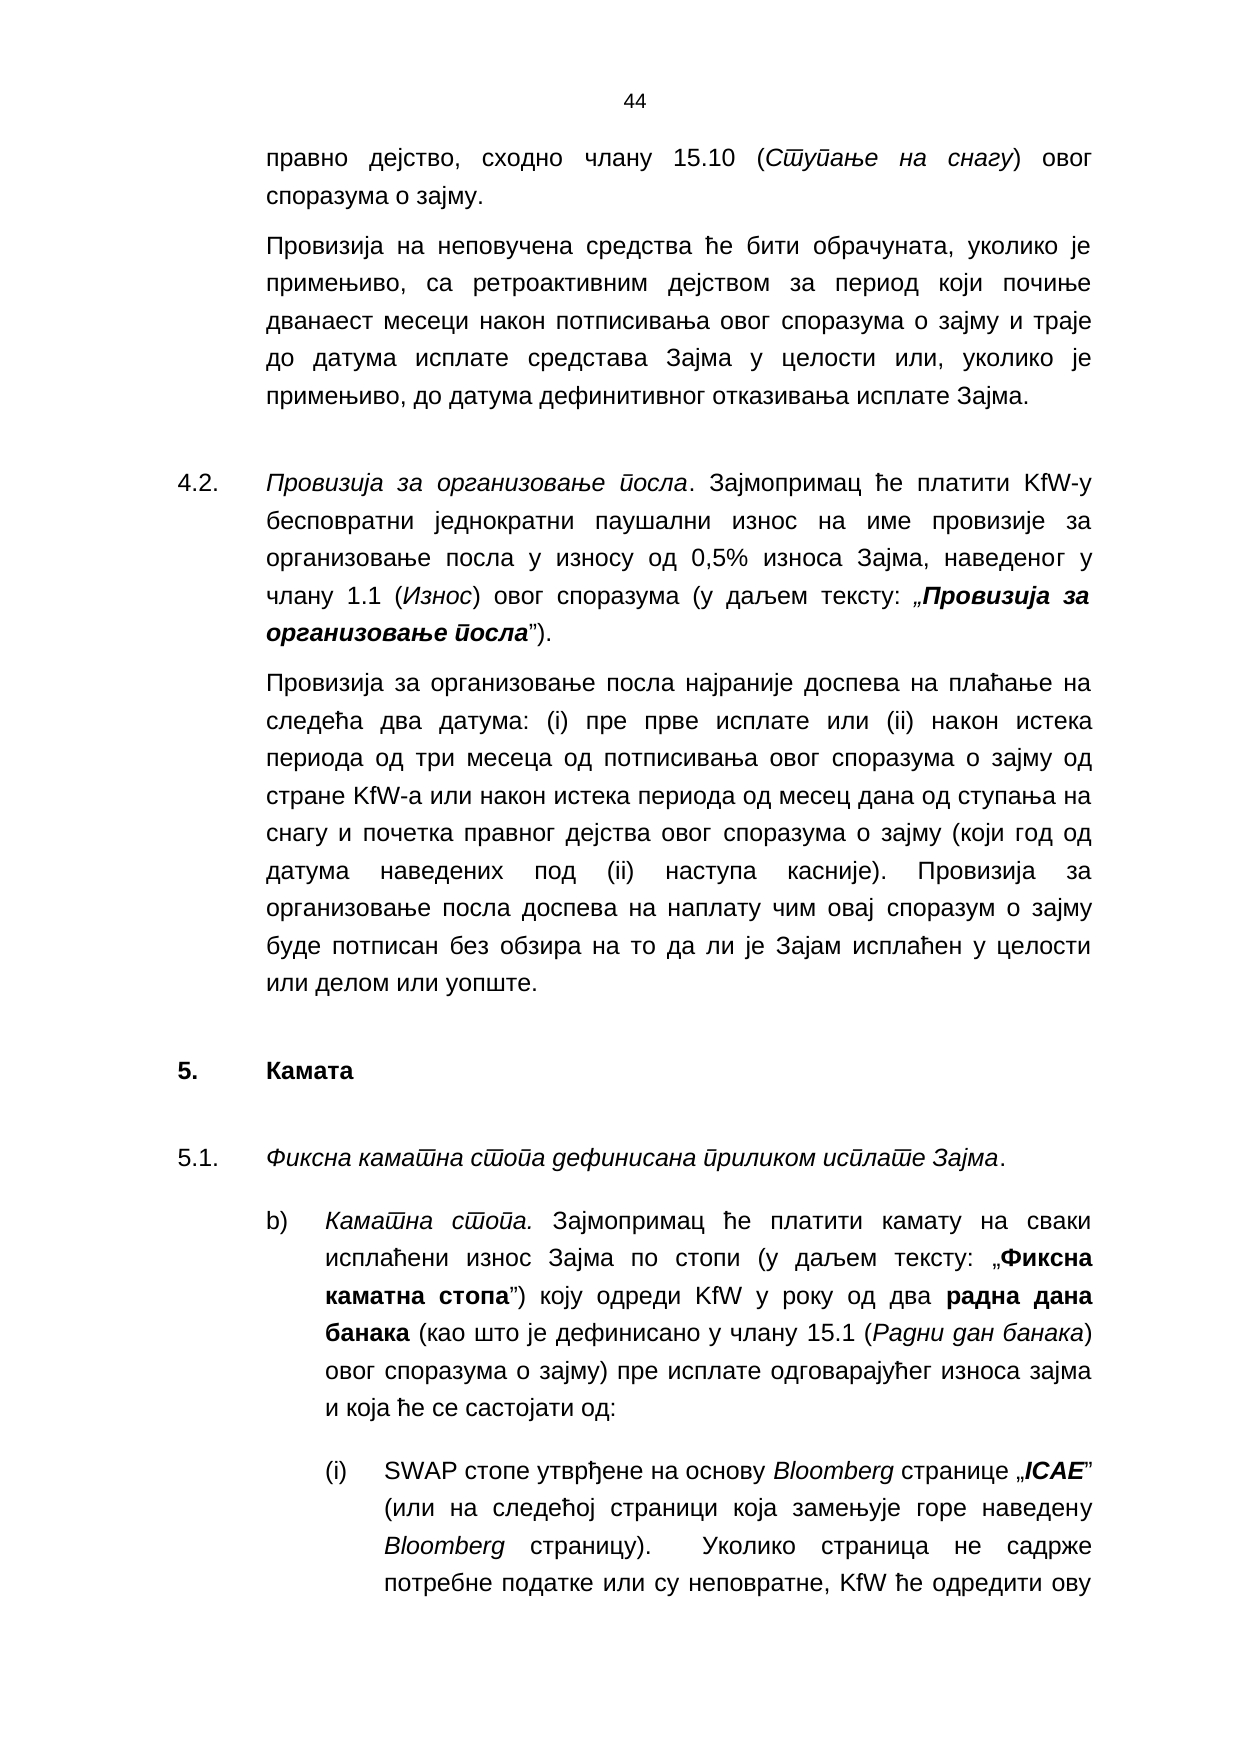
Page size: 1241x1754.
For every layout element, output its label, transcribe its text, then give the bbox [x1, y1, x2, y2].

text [266, 137, 1092, 212]
subtitle Камата [177, 1049, 1092, 1087]
subtitle Провизија за организовање посла. Зајмопримац ће платити KfW-у бесповратни једнократни паушални износ на име провизије за организовање посла у износу од 0,5% износа Зајма, наведеног у члану 1.1 (Износ) овог споразума (у даљем тексту: „Провизија за организовање посла”). [177, 462, 1092, 649]
list Каматна стопа. Зајмопримац ће платити камату на сваки исплаћени износ Зајма по стопи (у даљем тексту: „Фиксна каматна стопа”) коју одреди KfW у року од два радна дана банака (као што је дефинисано у члану 15.1 (Радни дан банака) овог споразума о зајму) пре исплате одговарајућег износа зајма и која ће се састојати од: [266, 1199, 1092, 1424]
text Провизија за организовање посла најраније доспева на плаћање на следећа два датума: (i) пре прве исплате или (ii) након истека периода од три месеца од потписивања овог споразума о зајму од стране KfW-а или након истека периода од месец дана од ступања на снагу и почетка правног дејства овог споразума о зајму (који год од датума наведених под (ii) наступа касније). Провизија за организовање посла доспева на наплату чим овај споразум о зајму буде потписан без обзира на то да ли је Зајам исплаћен у целости или делом или уопште. [266, 662, 1092, 999]
text Провизија на неповучена средства ће бити обрачуната, уколико је примењиво, са ретроактивним дејством за период који почиње дванаест месеци након потписивања овог споразума о зајму и траје до датума исплате средстава Зајма у целости или, уколико је примењиво, до датума дефинитивног отказивања исплате Зајма. [266, 224, 1092, 412]
subtitle Фиксна каматна стопа дефинисана приликом исплате Зајма. [177, 1137, 1092, 1174]
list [325, 1449, 1092, 1599]
